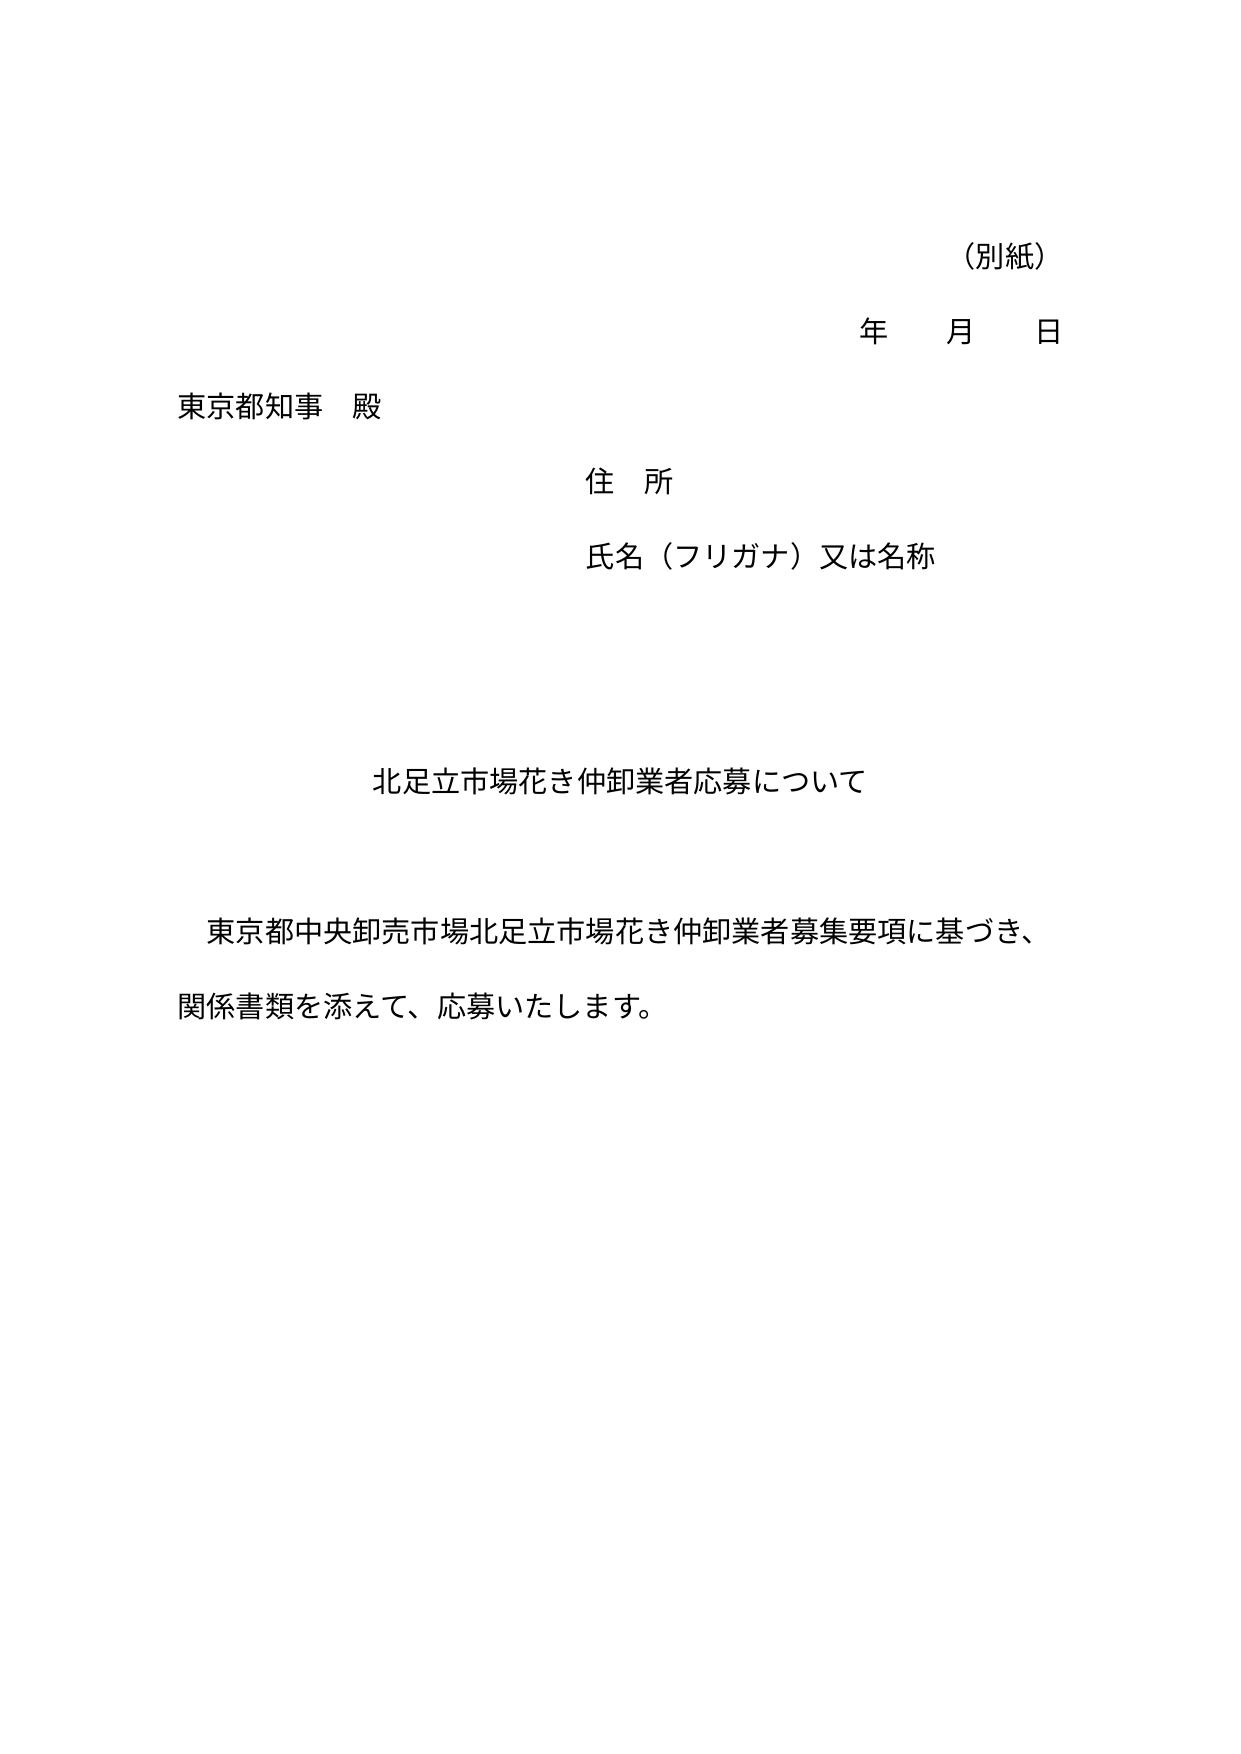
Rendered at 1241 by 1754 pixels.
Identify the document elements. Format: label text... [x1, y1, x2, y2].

text 北足立市場花き仲卸業者応募について [177, 742, 1063, 817]
text 氏名（フリガナ）又は名称 [177, 517, 1063, 592]
text （別紙） [177, 217, 1063, 292]
text 住 所 [177, 442, 1063, 517]
text 東京都知事 殿 [177, 367, 1063, 442]
text 東京都中央卸売市場北足立市場花き仲卸業者募集要項に基づき、関係書類を添えて、応募いたします。 [177, 892, 1063, 1042]
text 年 月 日 [177, 292, 1063, 367]
